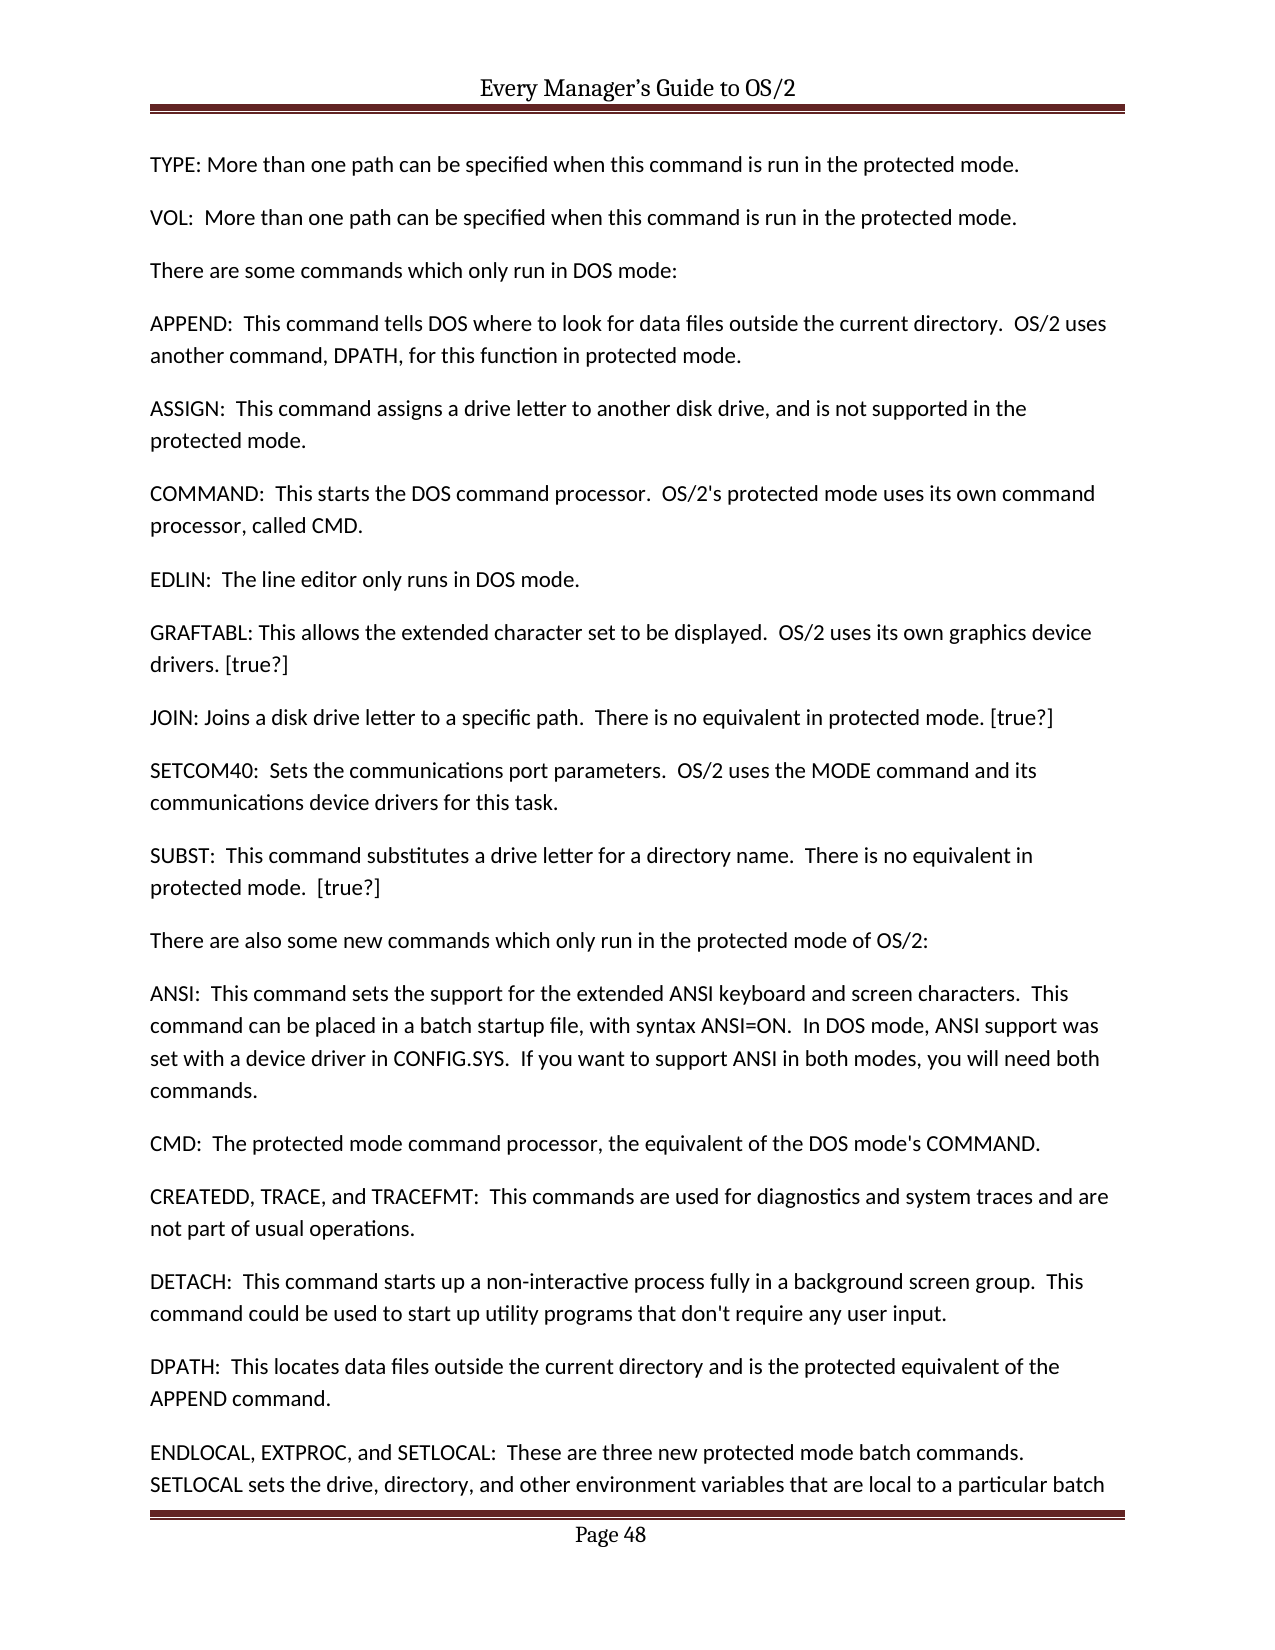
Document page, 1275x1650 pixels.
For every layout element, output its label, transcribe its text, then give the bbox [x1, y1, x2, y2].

text GRAFTABL: This allows the extended character set to be displayed. OS/2 uses its own graphics device drivers. [true?] [150, 618, 1125, 678]
text SETCOM40: Sets the communications port parameters. OS/2 uses the MODE command and its communications device drivers for this task. [150, 756, 1125, 816]
text DPATH: This locates data files outside the current directory and is the protected equivalent of the APPEND command. [150, 1352, 1125, 1413]
text DETACH: This command starts up a non-interactive process fully in a background screen group. This command could be used to start up utility programs that don't require any user input. [150, 1267, 1125, 1327]
text CREATEDD, TRACE, and TRACEFMT: This commands are used for diagnostics and system traces and are not part of usual operations. [150, 1182, 1125, 1242]
text COMMAND: This starts the DOS command processor. OS/2's protected mode uses its own command processor, called CMD. [150, 479, 1125, 540]
text SUBST: This command substitutes a drive letter for a directory name. There is no equivalent in protected mode. [true?] [150, 841, 1125, 901]
text ANSI: This command sets the support for the extended ANSI keyboard and screen characters. This command can be placed in a batch startup file, with syntax ANSI=ON. In DOS mode, ANSI support was set with a device driver in CONFIG.SYS. If you want to support ANSI in both modes, you will need both commands. [150, 979, 1125, 1104]
text JOIN: Joins a disk drive letter to a specific path. There is no equivalent in protected mode. [true?] [150, 703, 1125, 731]
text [150, 1438, 1125, 1498]
text There are also some new commands which only run in the protected mode of OS/2: [150, 926, 1125, 954]
text VOL: More than one path can be specified when this command is run in the protected mode. [150, 203, 1125, 231]
text TYPE: More than one path can be specified when this command is run in the protected mode. [150, 150, 1125, 178]
text There are some commands which only run in DOS mode: [150, 256, 1125, 284]
text APPEND: This command tells DOS where to look for data files outside the current directory. OS/2 uses another command, DPATH, for this function in protected mode. [150, 309, 1125, 369]
text EDLIN: The line editor only runs in DOS mode. [150, 565, 1125, 593]
text ASSIGN: This command assigns a drive letter to another disk drive, and is not supported in the protected mode. [150, 394, 1125, 454]
text CMD: The protected mode command processor, the equivalent of the DOS mode's COMMAND. [150, 1129, 1125, 1157]
